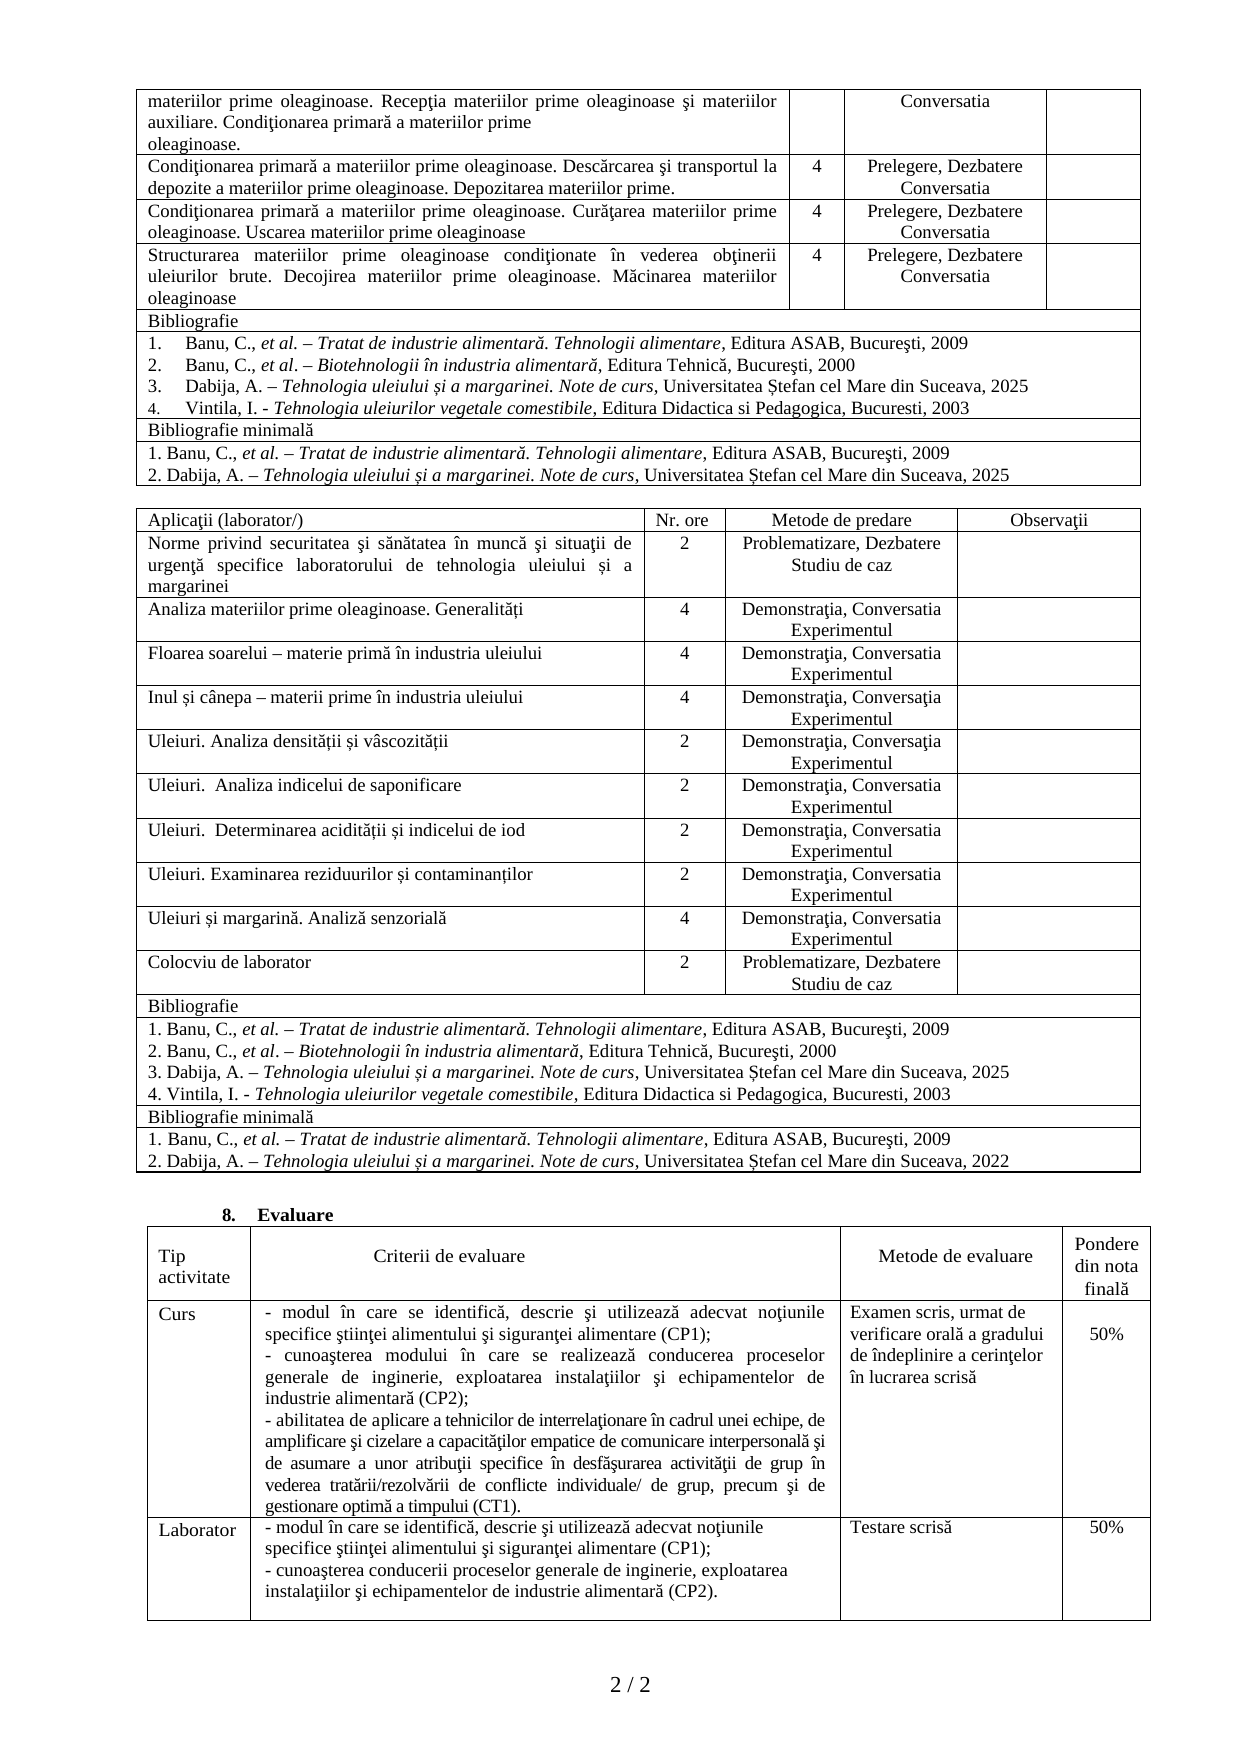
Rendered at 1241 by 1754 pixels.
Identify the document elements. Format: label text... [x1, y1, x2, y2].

table_cell Colocviu de laborator [137, 951, 644, 994]
table_cell Uleiuri. Analiza densității și vâscozității [137, 730, 644, 773]
table_header Criterii de evaluare [251, 1227, 840, 1300]
table_cell Condiţionarea primară a materiilor prime oleaginoase. Descărcarea şi transportul la depozite a materiilor prime oleaginoase. Depozitarea materiilor prime. [137, 155, 789, 198]
table_header Observaţii [958, 509, 1140, 531]
table_cell Examen scris, urmat de verificare orală a gradului de îndeplinire a cerinţelor în lucrarea scrisă [841, 1301, 1062, 1517]
table_cell Demonstraţia, Conversatia Experimentul [726, 863, 957, 906]
table_cell Demonstraţia, Conversaţia Experimentul [726, 730, 957, 773]
table_cell [958, 907, 1140, 950]
table_cell 1. Banu, C., et al. – Tratat de industrie alimentară. Tehnologii alimentare, Editura ASAB, Bucureşti, 2009 2. Dabija, A. – Tehnologia uleiului și a margarinei. Note de curs, Universitatea Ștefan cel Mare din Suceava, 2022 [137, 1128, 1140, 1171]
table_header Nr. ore [645, 509, 725, 531]
table_cell 4 [645, 907, 725, 950]
table_cell [958, 951, 1140, 994]
table_cell Bibliografie minimală [137, 1106, 1140, 1127]
table_cell Analiza materiilor prime oleaginoase. Generalități [137, 598, 644, 641]
list Evaluare [222, 1204, 1152, 1226]
table_cell [958, 730, 1140, 773]
table_cell Demonstraţia, Conversatia Experimentul [726, 907, 957, 950]
table_cell Bibliografie [137, 310, 1140, 331]
table_cell Problematizare, Dezbatere Studiu de caz [726, 951, 957, 994]
table_cell Banu, C., et al. – Tratat de industrie alimentară. Tehnologii alimentare, Editura ASAB, Bucureşti, 2009 Banu, C., et al. – Biotehnologii în industria alimentară, Editura Tehnică, Bucureşti, 2000 Dabija, A. – Tehnologia uleiului și a margarinei. Note de curs, Universitatea Ștefan cel Mare din Suceava, 2025 Vintila, I. - Tehnologia uleiurilor vegetale comestibile, Editura Didactica si Pedagogica, Bucuresti, 2003 [137, 332, 1140, 418]
table_cell Demonstraţia, Conversatia Experimentul [726, 642, 957, 685]
table_cell 50% [1063, 1518, 1150, 1620]
table_cell Laborator [148, 1518, 250, 1620]
table_cell Floarea soarelui – materie primă în industria uleiului [137, 642, 644, 685]
table_cell Condiţionarea primară a materiilor prime oleaginoase. Curăţarea materiilor prime oleaginoase. Uscarea materiilor prime oleaginoase [137, 200, 789, 243]
table_cell Prelegere, Dezbatere Conversatia [845, 244, 1046, 308]
table_cell Bibliografie [137, 995, 1140, 1017]
table_cell [1047, 244, 1140, 308]
table_cell [1047, 200, 1140, 243]
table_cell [845, 90, 1046, 154]
table_cell Testare scrisă [841, 1518, 1062, 1620]
table_cell [958, 774, 1140, 817]
table_cell [958, 686, 1140, 729]
table_cell [1047, 90, 1140, 154]
table_cell 2 [645, 819, 725, 862]
table_cell 4 [790, 155, 844, 198]
table_cell 50% [1063, 1301, 1150, 1517]
table_cell Uleiuri. Analiza indicelui de saponificare [137, 774, 644, 817]
table_cell 1. Banu, C., et al. – Tratat de industrie alimentară. Tehnologii alimentare, Editura ASAB, Bucureşti, 2009 2. Dabija, A. – Tehnologia uleiului și a margarinei. Note de curs, Universitatea Ștefan cel Mare din Suceava, 2025 [137, 442, 1140, 485]
table_header Metode de predare [726, 509, 957, 531]
table_cell Demonstraţia, Conversatia Experimentul [726, 774, 957, 817]
table_cell Uleiuri și margarină. Analiză senzorială [137, 907, 644, 950]
table_cell [1047, 155, 1140, 198]
table_cell 4 [645, 686, 725, 729]
table_cell Demonstraţia, Conversatia Experimentul [726, 598, 957, 641]
table_cell Curs [148, 1301, 250, 1517]
table_cell 4 [790, 200, 844, 243]
table_cell Demonstraţia, Conversatia Experimentul [726, 819, 957, 862]
table_cell Structurarea materiilor prime oleaginoase condiţionate în vederea obţinerii uleiurilor brute. Decojirea materiilor prime oleaginoase. Măcinarea materiilor oleaginoase [137, 244, 789, 308]
table_header Aplicaţii (laborator/) [137, 509, 644, 531]
table_cell Problematizare, Dezbatere Studiu de caz [726, 532, 957, 597]
table_cell Prelegere, Dezbatere Conversatia [845, 155, 1046, 198]
table_cell Prelegere, Dezbatere Conversatia [845, 200, 1046, 243]
table_cell [958, 532, 1140, 597]
table_cell 4 [645, 598, 725, 641]
table_header Tip activitate [148, 1227, 250, 1300]
table_cell 4 [790, 90, 844, 154]
table_cell 2 [645, 532, 725, 597]
table_cell 2 [645, 951, 725, 994]
table_cell 2 [645, 730, 725, 773]
table_cell Norme privind securitatea şi sănătatea în muncă şi situaţii de urgenţă specifice laboratorului de tehnologia uleiului și a margarinei [137, 532, 644, 597]
table_cell Uleiuri. Examinarea reziduurilor și contaminanților [137, 863, 644, 906]
table_header Metode de evaluare [841, 1227, 1062, 1300]
table_cell [958, 863, 1140, 906]
table_cell 2 [645, 774, 725, 817]
table_header Pondere din nota finală [1063, 1227, 1150, 1300]
table_cell - modul în care se identifică, descrie şi utilizează adecvat noţiunile specifice ştiinţei alimentului şi siguranţei alimentare (CP1); - cunoaşterea modului în care se realizează conducerea proceselor generale de inginerie, exploatarea instalaţiilor şi echipamentelor de industrie alimentară (CP2); - abilitatea de aplicare a tehnicilor de interrelaţionare în cadrul unei echipe, de amplificare şi cizelare a capacităţilor empatice de comunicare interpersonală şi de asumare a unor atribuţii specifice în desfăşurarea activităţii de grup în vederea tratării/rezolvării de conflicte individuale/ de grup, precum şi de gestionare optimă a timpului (CT1). [251, 1301, 840, 1517]
table_cell 1. Banu, C., et al. – Tratat de industrie alimentară. Tehnologii alimentare, Editura ASAB, Bucureşti, 2009 2. Banu, C., et al. – Biotehnologii în industria alimentară, Editura Tehnică, Bucureşti, 2000 3. Dabija, A. – Tehnologia uleiului și a margarinei. Note de curs, Universitatea Ștefan cel Mare din Suceava, 2025 4. Vintila, I. - Tehnologia uleiurilor vegetale comestibile, Editura Didactica si Pedagogica, Bucuresti, 2003 [137, 1018, 1140, 1104]
table_cell Inul și cânepa – materii prime în industria uleiului [137, 686, 644, 729]
table_cell [958, 642, 1140, 685]
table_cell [137, 90, 789, 154]
table_cell Demonstraţia, Conversaţia Experimentul [726, 686, 957, 729]
table_cell [958, 598, 1140, 641]
table_cell Uleiuri. Determinarea acidității și indicelui de iod [137, 819, 644, 862]
table_cell 4 [645, 642, 725, 685]
table_cell [958, 819, 1140, 862]
table_cell - modul în care se identifică, descrie şi utilizează adecvat noţiunile specifice ştiinţei alimentului şi siguranţei alimentare (CP1); - cunoaşterea conducerii proceselor generale de inginerie, exploatarea instalaţiilor şi echipamentelor de industrie alimentară (CP2). [251, 1518, 840, 1620]
table_cell Bibliografie minimală [137, 419, 1140, 441]
table_cell 4 [790, 244, 844, 308]
table_cell 2 [645, 863, 725, 906]
